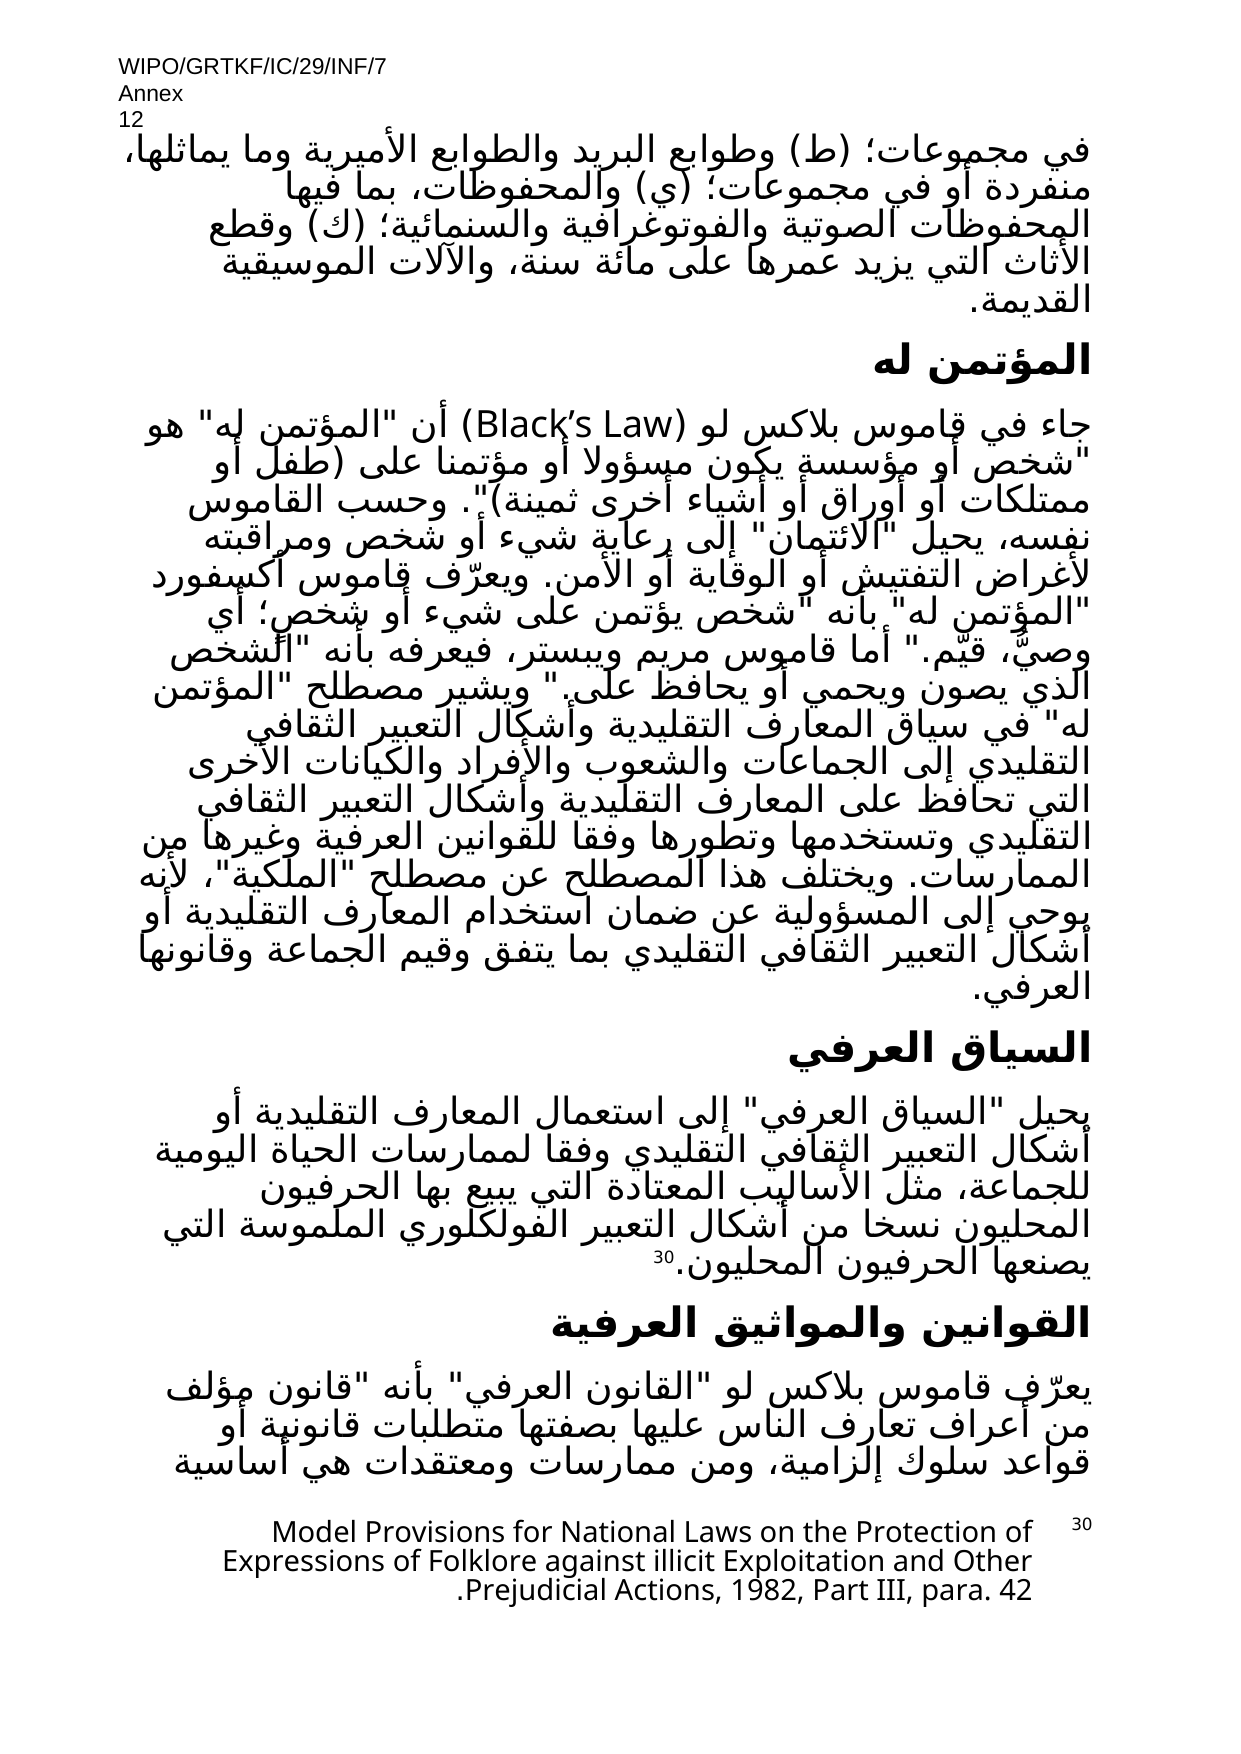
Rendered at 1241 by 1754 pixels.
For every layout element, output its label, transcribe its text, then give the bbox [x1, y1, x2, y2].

text القوانين والمواثيق العرفية [118, 1307, 673, 1345]
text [118, 1370, 1092, 1482]
text القوانين والمواثيق العرفية [1023, 1307, 1092, 1345]
text المؤتمن له [1025, 345, 1092, 382]
text المؤتمن له [118, 345, 1067, 382]
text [118, 132, 1092, 320]
text يحيل "السياق العرفي" إلى استعمال المعارف التقليدية أو أشكال التعبير الثقافي التقليدي وفقا لممارسات الحياة اليومية للجماعة، مثل الأساليب المعتادة التي يبيع بها الحرفيون المحليون نسخا من أشكال التعبير الفولكلوري الملموسة التي يصنعها الحرفيون المحليون. [118, 1095, 1092, 1282]
text القوانين والمواثيق العرفية [633, 1307, 856, 1345]
text جاء في قاموس بلاكس لو (Black’s Law) أن "المؤتمن له" هو "شخص أو مؤسسة يكون مسؤولا أو مؤتمنا على (طفل أو ممتلكات أو أوراق أو أشياء أخرى ثمينة)". وحسب القاموس نفسه، يحيل "الائتمان" إلى رعاية شيء أو شخص ومراقبته لأغراض التفتيش أو الوقاية أو الأمن. ويعرّف قاموس أكسفورد "المؤتمن له" بأنه "شخص يؤتمن على شيء أو شخصٍ؛ أي وصيُّ، قيّم." أما قاموس مريم ويبستر، فيعرفه بأنه "الشخص الذي يصون ويحمي أو يحافظ على." ويشير مصطلح "المؤتمن له" في سياق المعارف التقليدية وأشكال التعبير الثقافي التقليدي إلى الجماعات والشعوب والأفراد والكيانات الأخرى التي تحافظ على المعارف التقليدية وأشكال التعبير الثقافي التقليدي وتستخدمها وتطورها وفقا للقوانين العرفية وغيرها من الممارسات. ويختلف هذا المصطلح عن مصطلح "الملكية"، لأنه يوحي إلى المسؤولية عن ضمان استخدام المعارف التقليدية أو أشكال التعبير الثقافي التقليدي بما يتفق وقيم الجماعة وقانونها العرفي. [118, 407, 1092, 1007]
text القوانين والمواثيق العرفية [814, 1307, 1067, 1345]
text السياق العرفي [118, 1032, 910, 1070]
text السياق العرفي [870, 1032, 1092, 1070]
